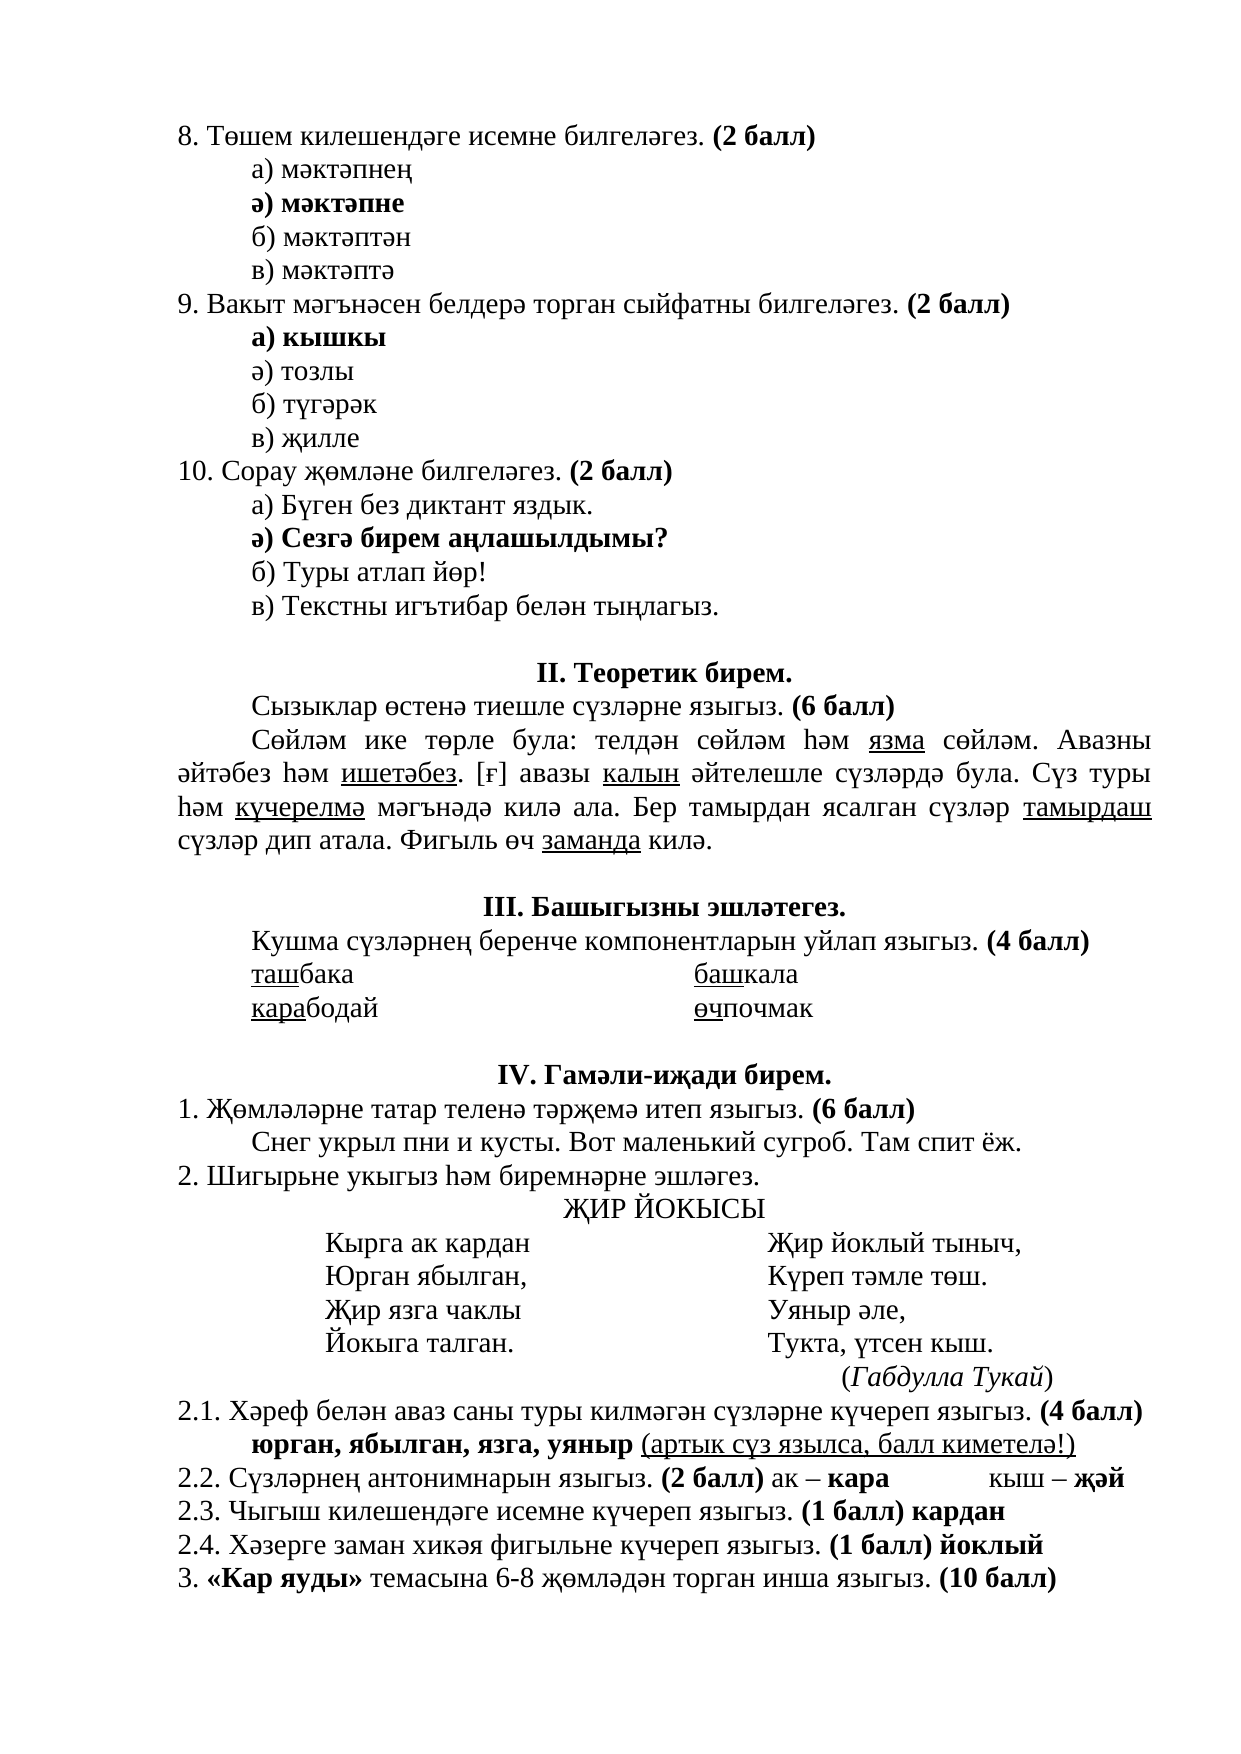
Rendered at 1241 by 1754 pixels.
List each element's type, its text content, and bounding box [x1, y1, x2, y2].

text б) түгәрәк [177, 386, 1152, 420]
text ташбака башкала [177, 957, 1152, 990]
text 10. Сорау җөмләне билгеләгез. (2 балл) [177, 453, 1152, 487]
text IV. Гамәли-иҗади бирем. [177, 1057, 1152, 1091]
text 2.2. Сүзләрнең антонимнарын языгыз. (2 балл) ак – кара кыш – җәй [177, 1460, 1152, 1493]
text Снег укрыл пни и кусты. Вот маленький сугроб. Там спит ёж. [177, 1124, 1152, 1158]
text Кушма сүзләрнең беренче компонентларын уйлап языгыз. (4 балл) [177, 923, 1152, 957]
text Юрган ябылган, Күреп тәмле төш. [177, 1258, 1152, 1292]
text карабодай өчпочмак [177, 990, 1152, 1024]
text ә) мәктәпне [177, 185, 1152, 219]
text в) Текстны игътибар белән тыңлагыз. [177, 588, 1152, 621]
text 1. Җөмләләрне татар теленә тәрҗемә итеп языгыз. (6 балл) [177, 1091, 1152, 1124]
text ә) тозлы [177, 353, 1152, 386]
text Сөйләм ике төрле була: телдән сөйләм һәм язма сөйләм. Авазны әйтәбез һәм ишетәбез. [ғ] авазы калын әйтелешле сүзләрдә була. Сүз туры һәм күчерелмә мәгънәдә килә ала. Бер тамырдан ясалган сүзләр тамырдаш сүзләр дип атала. Фигыль өч заманда килә. [177, 722, 1152, 856]
text 2.1. Хәреф белән аваз саны туры килмәгән сүзләрне күчереп языгыз. (4 балл) [177, 1393, 1152, 1426]
text 3. «Кар яуды» темасына 6-8 җөмләдән торган инша языгыз. (10 балл) [177, 1560, 1152, 1594]
text 2.3. Чыгыш килешендәге исемне күчереп языгыз. (1 балл) кардан [177, 1493, 1152, 1527]
text Сызыклар өстенә тиешле сүзләрне языгыз. (6 балл) [177, 688, 1152, 722]
text в) мәктәптә [177, 252, 1152, 286]
text б) мәктәптән [177, 219, 1152, 252]
text а) мәктәпнең [177, 152, 1152, 185]
text (Габдулла Тукай) [177, 1359, 1152, 1393]
text а) кышкы [177, 319, 1152, 353]
text II. Теоретик бирем. [177, 655, 1152, 688]
text Кырга ак кардан Җир йоклый тыныч, [177, 1225, 1152, 1258]
text Җир язга чаклы Уяныр әле, [177, 1292, 1152, 1326]
text 2. Шигырьне укыгыз һәм биремнәрне эшләгез. [177, 1158, 1152, 1191]
text 8. Төшем килешендәге исемне билгеләгез. (2 балл) [177, 118, 1152, 152]
text Йокыга талган. Тукта, үтсен кыш. [177, 1326, 1152, 1359]
text 9. Вакыт мәгънәсен белдерә торган сыйфатны билгеләгез. (2 балл) [177, 286, 1152, 319]
text ә) Сезгә бирем аңлашылдымы? [177, 521, 1152, 554]
text 2.4. Хәзерге заман хикәя фигыльне күчереп языгыз. (1 балл) йоклый [177, 1527, 1152, 1560]
text б) Туры атлап йөр! [177, 554, 1152, 588]
text юрган, ябылган, язга, уяныр (артык сүз язылса, балл киметелә!) [177, 1426, 1152, 1460]
text в) җилле [177, 420, 1152, 453]
text а) Бүген без диктант яздык. [177, 487, 1152, 521]
text III. Башыгызны эшләтегез. [177, 889, 1152, 923]
text ҖИР ЙОКЫСЫ [177, 1191, 1152, 1225]
